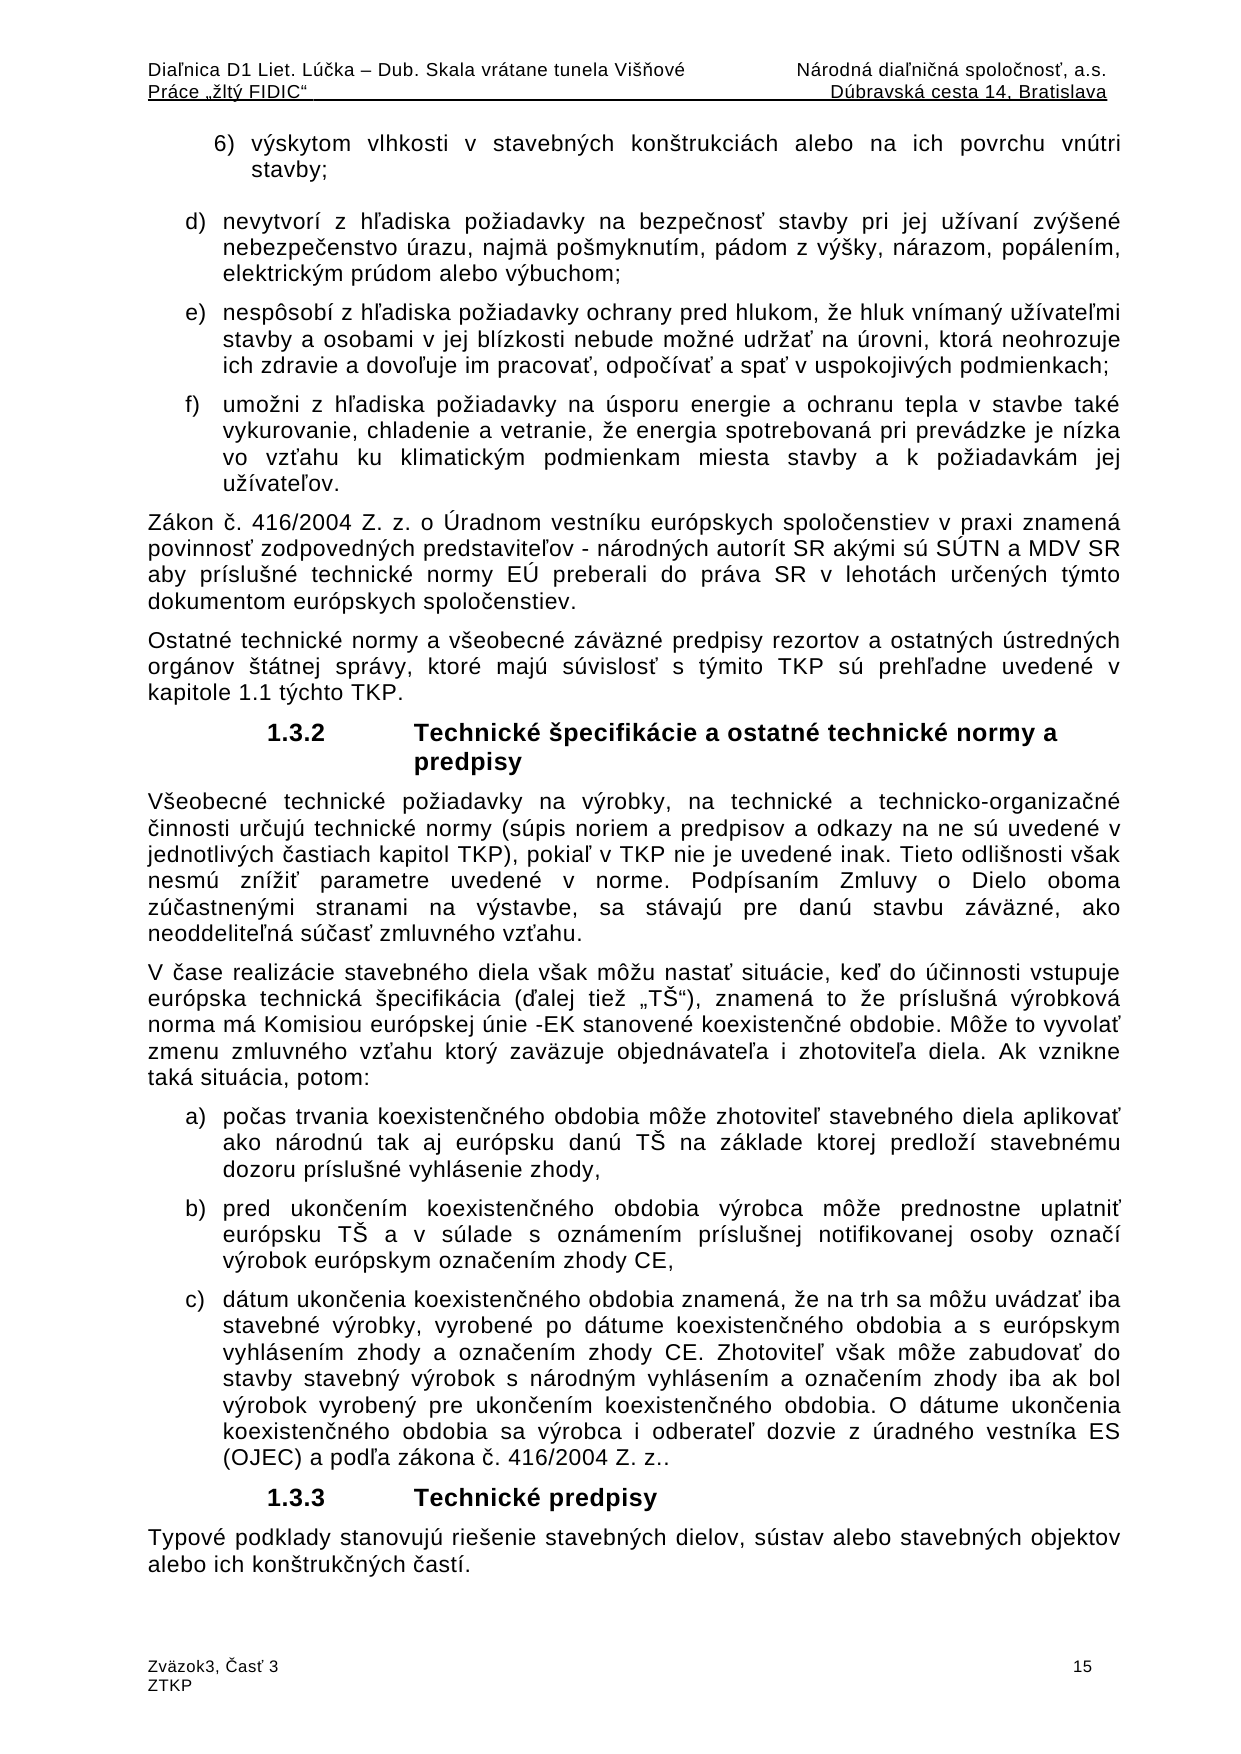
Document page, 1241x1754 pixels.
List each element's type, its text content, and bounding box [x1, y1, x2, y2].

subtitle Technické predpisy [325, 1483, 1122, 1512]
subtitle Technické špecifikácie a ostatné technické normy a predpisy [325, 718, 1122, 776]
text Typové podklady stanovujú riešenie stavebných dielov, sústav alebo stavebných objektov alebo ich konštrukčných častí. [148, 1524, 1122, 1577]
list pred ukončením koexistenčného obdobia výrobca môže prednostne uplatniť európsku TŠ a v súlade s oznámením príslušnej notifikovanej osoby označí výrobok európskym označením zhody CE, [185, 1194, 1122, 1274]
list výskytom vlhkosti v stavebných konštrukciách alebo na ich povrchu vnútri stavby; [214, 130, 1122, 183]
list počas trvania koexistenčného obdobia môže zhotoviteľ stavebného diela aplikovať ako národnú tak aj európsku danú TŠ na základe ktorej predloží stavebnému dozoru príslušné vyhlásenie zhody, [185, 1103, 1122, 1182]
text Ostatné technické normy a všeobecné záväzné predpisy rezortov a ostatných ústredných orgánov štátnej správy, ktoré majú súvislosť s týmito TKP sú prehľadne uvedené v kapitole 1.1 týchto TKP. [148, 627, 1122, 706]
text Zákon č. 416/2004 Z. z. o Úradnom vestníku európskych spoločenstiev v praxi znamená povinnosť zodpovedných predstaviteľov - národných autorít SR akými sú SÚTN a MDV SR aby príslušné technické normy EÚ preberali do práva SR v lehotách určených týmto dokumentom európskych spoločenstiev. [148, 509, 1122, 614]
list nespôsobí z hľadiska požiadavky ochrany pred hlukom, že hluk vnímaný užívateľmi stavby a osobami v jej blízkosti nebude možné udržať na úrovni, ktorá neohrozuje ich zdravie a dovoľuje im pracovať, odpočívať a spať v uspokojivých podmienkach; [185, 299, 1122, 378]
list umožni z hľadiska požiadavky na úsporu energie a ochranu tepla v stavbe také vykurovanie, chladenie a vetranie, že energia spotrebovaná pri prevádzke je nízka vo vzťahu ku klimatickým podmienkam miesta stavby a k požiadavkám jej užívateľov. [185, 391, 1122, 496]
list dátum ukončenia koexistenčného obdobia znamená, že na trh sa môžu uvádzať iba stavebné výrobky, vyrobené po dátume koexistenčného obdobia a s európskym vyhlásením zhody a označením zhody CE. Zhotoviteľ však môže zabudovať do stavby stavebný výrobok s národným vyhlásením a označením zhody iba ak bol výrobok vyrobený pre ukončením koexistenčného obdobia. O dátume ukončenia koexistenčného obdobia sa výrobca i odberateľ dozvie z úradného vestníka ES (OJEC) a podľa zákona č. 416/2004 Z. z.. [185, 1286, 1122, 1471]
text Všeobecné technické požiadavky na výrobky, na technické a technicko-organizačné činnosti určujú technické normy (súpis noriem a predpisov a odkazy na ne sú uvedené v jednotlivých častiach kapitol TKP), pokiaľ v TKP nie je uvedené inak. Tieto odlišnosti však nesmú znížiť parametre uvedené v norme. Podpísaním Zmluvy o Dielo oboma zúčastnenými stranami na výstavbe, sa stávajú pre danú stavbu záväzné, ako neoddeliteľná súčasť zmluvného vzťahu. [148, 788, 1122, 946]
list nevytvorí z hľadiska požiadavky na bezpečnosť stavby pri jej užívaní zvýšené nebezpečenstvo úrazu, najmä pošmyknutím, pádom z výšky, nárazom, popálením, elektrickým prúdom alebo výbuchom; [185, 208, 1122, 287]
text V čase realizácie stavebného diela však môžu nastať situácie, keď do účinnosti vstupuje európska technická špecifikácia (ďalej tiež „TŠ“), znamená to že príslušná výrobková norma má Komisiou európskej únie -EK stanovené koexistenčné obdobie. Môže to vyvolať zmenu zmluvného vzťahu ktorý zaväzuje objednávateľa i zhotoviteľa diela. Ak vznikne taká situácia, potom: [148, 959, 1122, 1091]
